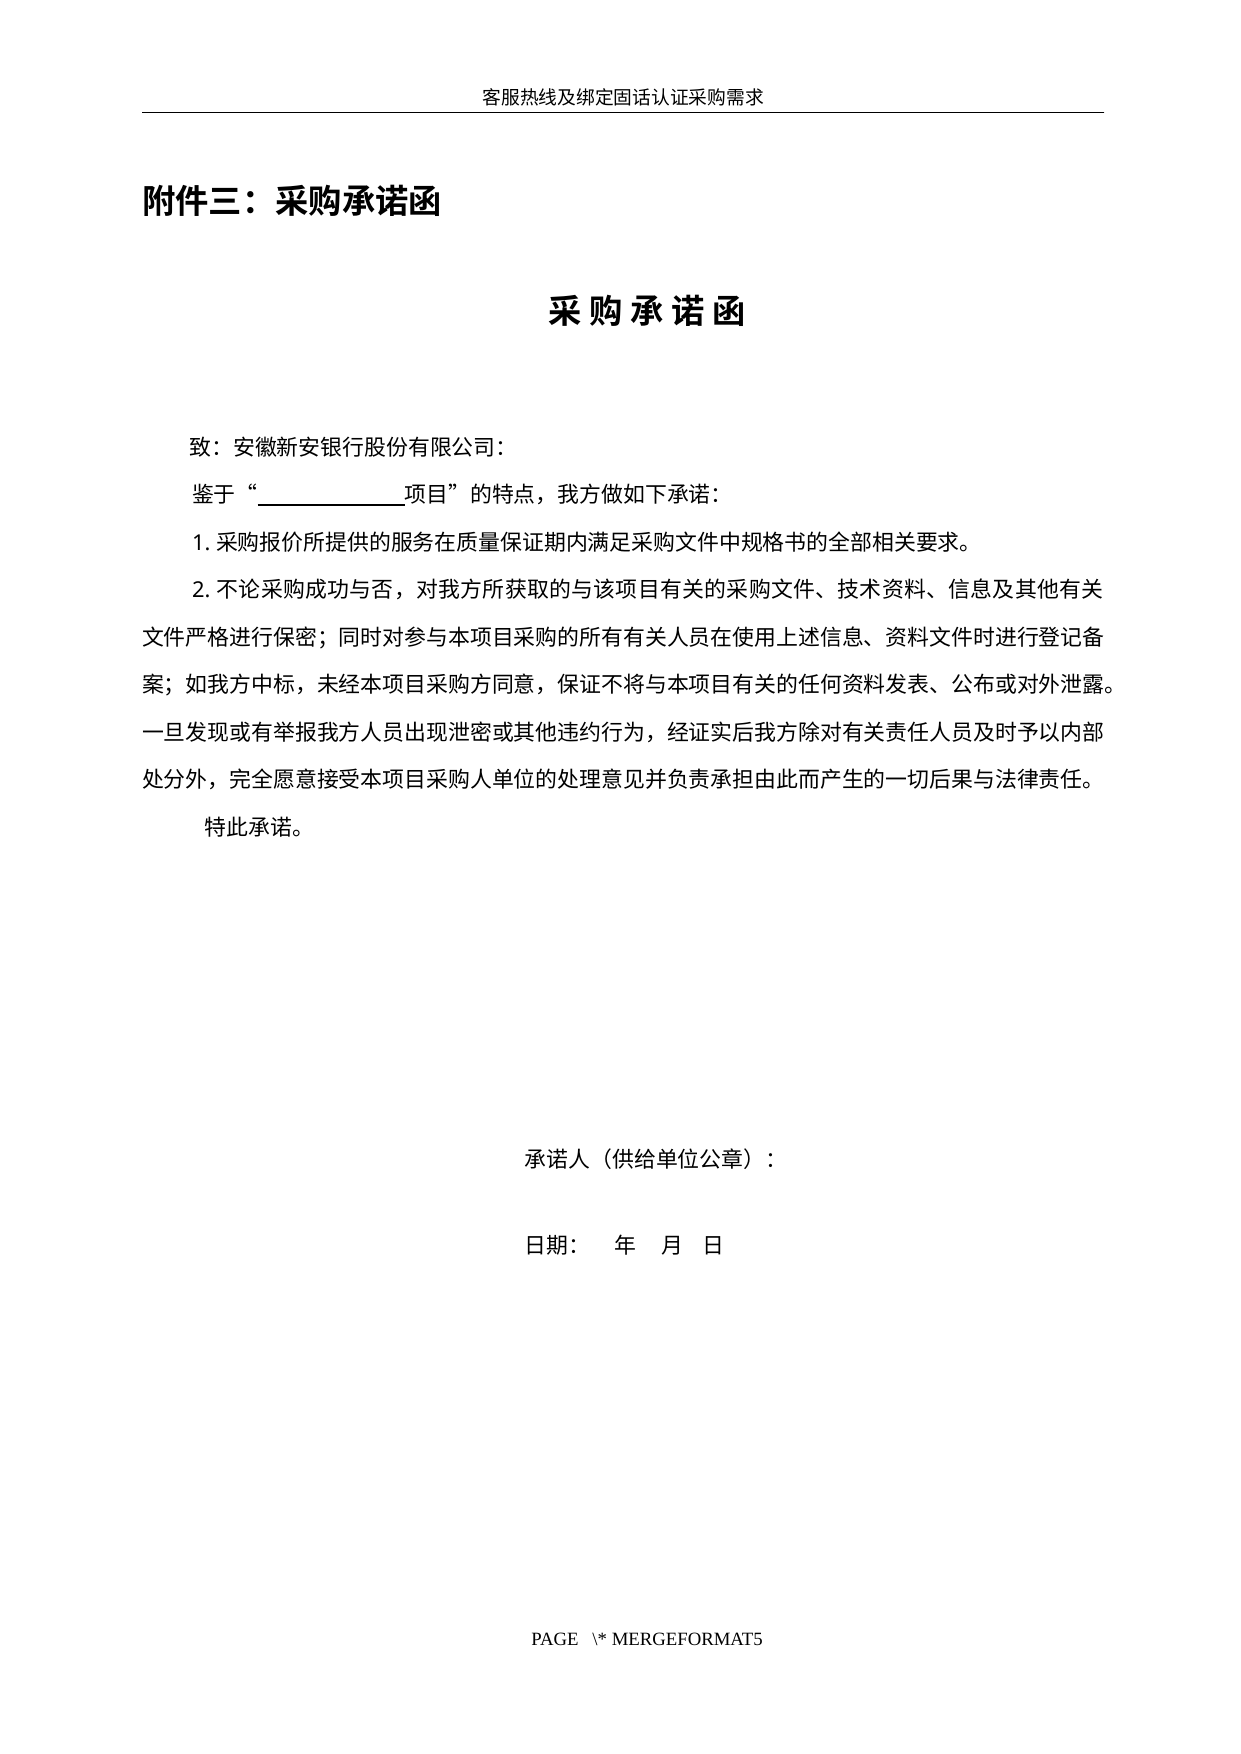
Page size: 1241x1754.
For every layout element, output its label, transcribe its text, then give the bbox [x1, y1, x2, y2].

text 1. 采购报价所提供的服务在质量保证期内满足采购文件中规格书的全部相关要求。 [142, 525, 1104, 557]
text 采 购 承 诺 函 [142, 285, 1104, 333]
text 承诺人（供给单位公章）： [142, 1142, 1104, 1174]
text 鉴于“ 项目”的特点，我方做如下承诺： [142, 477, 1104, 509]
text 日期： 年 月 日 [142, 1228, 1104, 1259]
text 2. 不论采购成功与否，对我方所获取的与该项目有关的采购文件、技术资料、信息及其他有关文件严格进行保密；同时对参与本项目采购的所有有关人员在使用上述信息、资料文件时进行登记备案；如我方中标，未经本项目采购方同意，保证不将与本项目有关的任何资料发表、公布或对外泄露。一旦发现或有举报我方人员出现泄密或其他违约行为，经证实后我方除对有关责任人员及时予以内部处分外，完全愿意接受本项目采购人单位的处理意见并负责承担由此而产生的一切后果与法律责任。 [142, 572, 1104, 794]
text 致：安徽新安银行股份有限公司： [142, 430, 1104, 461]
text 特此承诺。 [142, 810, 1104, 842]
subtitle 附件三：采购承诺函 [142, 175, 1104, 223]
